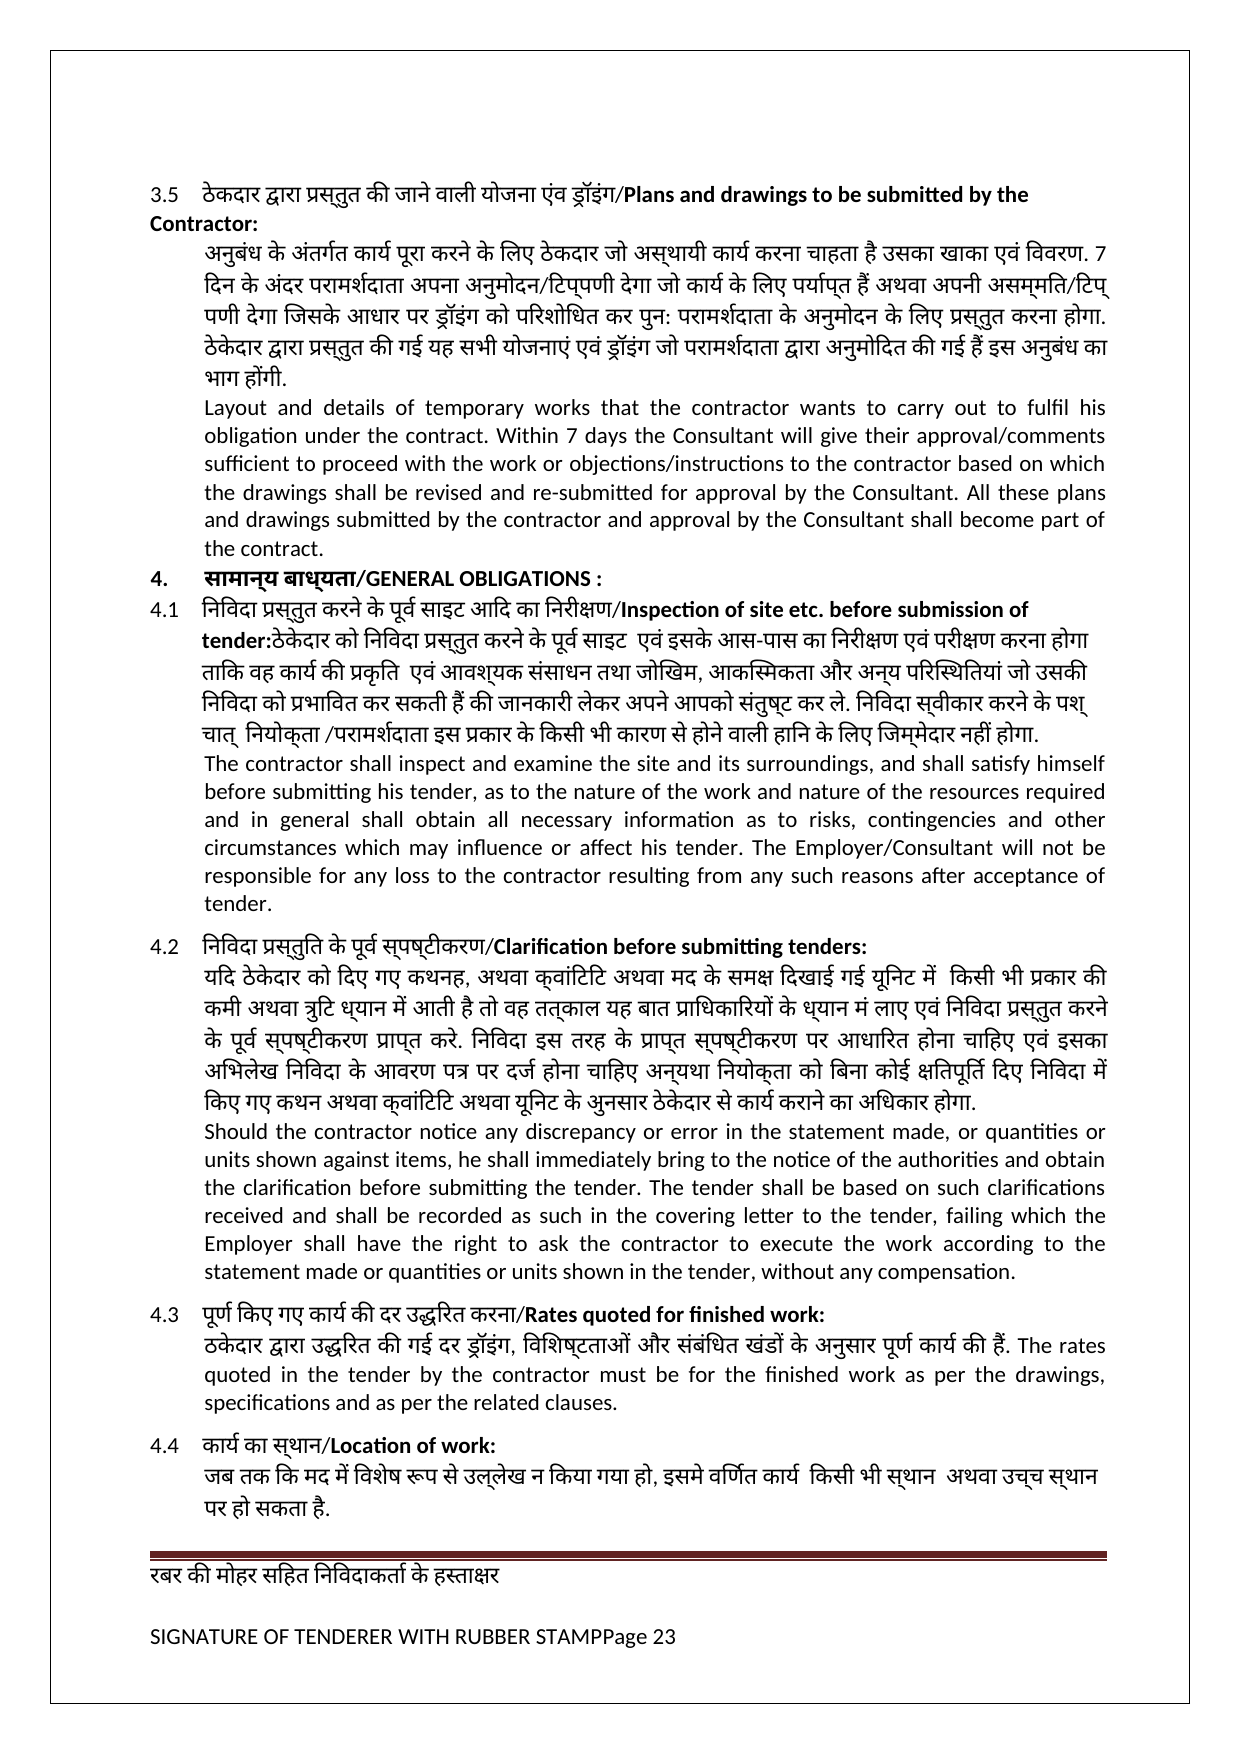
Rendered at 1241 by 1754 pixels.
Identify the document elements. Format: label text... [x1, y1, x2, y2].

text ठकेदार द्वारा उद्धरित की गई दर ड्रॉइंग, विशिष्‍टताओं और संबंधित खंडों के अनुसार पूर्ण कार्य की हैं. The rates quoted in the tender by the contractor must be for the finished work as per the drawings, specifications and as per the related clauses. [204, 1329, 1107, 1416]
text जब तक कि मद में विशेष रूप से उल्‍लेख न किया गया हो, इसमे वर्णित कार्य किसी भी स्‍थान अथवा उच्‍च स्‍थान पर हो सकता है. [204, 1460, 1107, 1523]
text 4.1 निविदा प्रस्‍तुत करने के पूर्व साइट आदि का निरीक्षण/Inspection of site etc. before submission of tender:ठेकेदार को निविदा प्रस्‍तुत करने के पूर्व साइट एवं इसके आस-पास का निरीक्षण एवं परीक्षण करना होगा ताकि वह कार्य की प्रकृति एवं आवश्‍यक संसाधन तथा जोखिम, आकस्मिकता और अन्‍य परिस्थितियां जो उसकी निविदा को प्रभावित कर सकती हैं की जानकारी लेकर अपने आपको संतुष्‍ट कर ले. निविदा स्‍वीकार करने के पश्‍चात् नियोक्‍ता /परामर्शदाता इस प्रकार के किसी भी कारण से होने वाली हानि के लिए जिम्‍मेदार नहीं होगा. [150, 593, 1107, 749]
text The contractor shall inspect and examine the site and its surroundings, and shall satisfy himself before submitting his tender, as to the nature of the work and nature of the resources required and in general shall obtain all necessary information as to risks, contingencies and other circumstances which may influence or affect his tender. The Employer/Consultant will not be responsible for any loss to the contractor resulting from any such reasons after acceptance of tender. [204, 749, 1107, 917]
list सामान्‍य बाध्‍यता/GENERAL OBLIGATIONS : [150, 562, 1107, 593]
text यदि ठेकेदार को दिए गए कथनह, अथवा क्‍वांटिटि अथवा मद के समक्ष दिखाई गई यूनिट में किसी भी प्रकार की कमी अथवा त्रुटि ध्‍यान में आती है तो वह तत्‍काल यह बात प्राधिकारियों के ध्‍यान मं लाए एवं निविदा प्रस्‍तुत करने के पूर्व स्‍पष्‍टीकरण प्राप्‍त करे. निविदा इस तरह के प्राप्‍त स्‍पष्‍टीकरण पर आधारित होना चाहिए एवं इसका अभिलेख निविदा के आवरण पत्र पर दर्ज होना चाहिए अन्‍यथा नियोक्‍ता को बिना कोई क्षतिपूर्ति दिए निविदा में किए गए कथन अथवा क्‍वांटिटि अथवा यूनिट के अुनसार ठेकेदार से कार्य कराने का अधिकार होगा. [204, 961, 1107, 1117]
text 4.4 कार्य का स्‍थान/Location of work: [150, 1429, 1107, 1460]
text 3.5 ठेकदार द्वारा प्रस्‍तुत की जाने वाली योजना एंव ड्रॉइंग/Plans and drawings to be submitted by the Contractor: [150, 178, 1107, 237]
text अनुबंध के अंतर्गत कार्य पूरा करने के लिए ठेकदार जो अस्‍थायी कार्य करना चाहता है उसका खाका एवं विवरण. 7 दिन के अंदर परामर्शदाता अपना अनुमोदन/टिप्‍पणी देगा जो कार्य के लिए पर्याप्‍त हैं अथवा अपनी असम्‍मति/टिप्‍पणी देगा जिसके आधार पर ड्रॉइंग को परिशोधित कर पुन: परामर्शदाता के अनुमोदन के लिए प्रस्‍तुत करना होगा. ठेकेदार द्वारा प्रस्‍तुत की गई यह सभी योजनाएं एवं ड्रॉइंग जो परामर्शदाता द्वारा अनुमोदित की गई हैं इस अनुबंध का भाग होंगी. [204, 237, 1107, 393]
text 4.2 निविदा प्रस्‍तुति के पूर्व स्‍पष्‍टीकरण/Clarification before submitting tenders: [150, 930, 1107, 961]
text Layout and details of temporary works that the contractor wants to carry out to fulfil his obligation under the contract. Within 7 days the Consultant will give their approval/comments sufficient to proceed with the work or objections/instructions to the contractor based on which the drawings shall be revised and re-submitted for approval by the Consultant. All these plans and drawings submitted by the contractor and approval by the Consultant shall become part of the contract. [204, 393, 1107, 562]
text Should the contractor notice any discrepancy or error in the statement made, or quantities or units shown against items, he shall immediately bring to the notice of the authorities and obtain the clarification before submitting the tender. The tender shall be based on such clarifications received and shall be recorded as such in the covering letter to the tender, failing which the Employer shall have the right to ask the contractor to execute the work according to the statement made or quantities or units shown in the tender, without any compensation. [204, 1117, 1107, 1285]
text 4.3 पूर्ण किए गए कार्य की दर उद्धरित करना/Rates quoted for finished work: [150, 1298, 1107, 1329]
